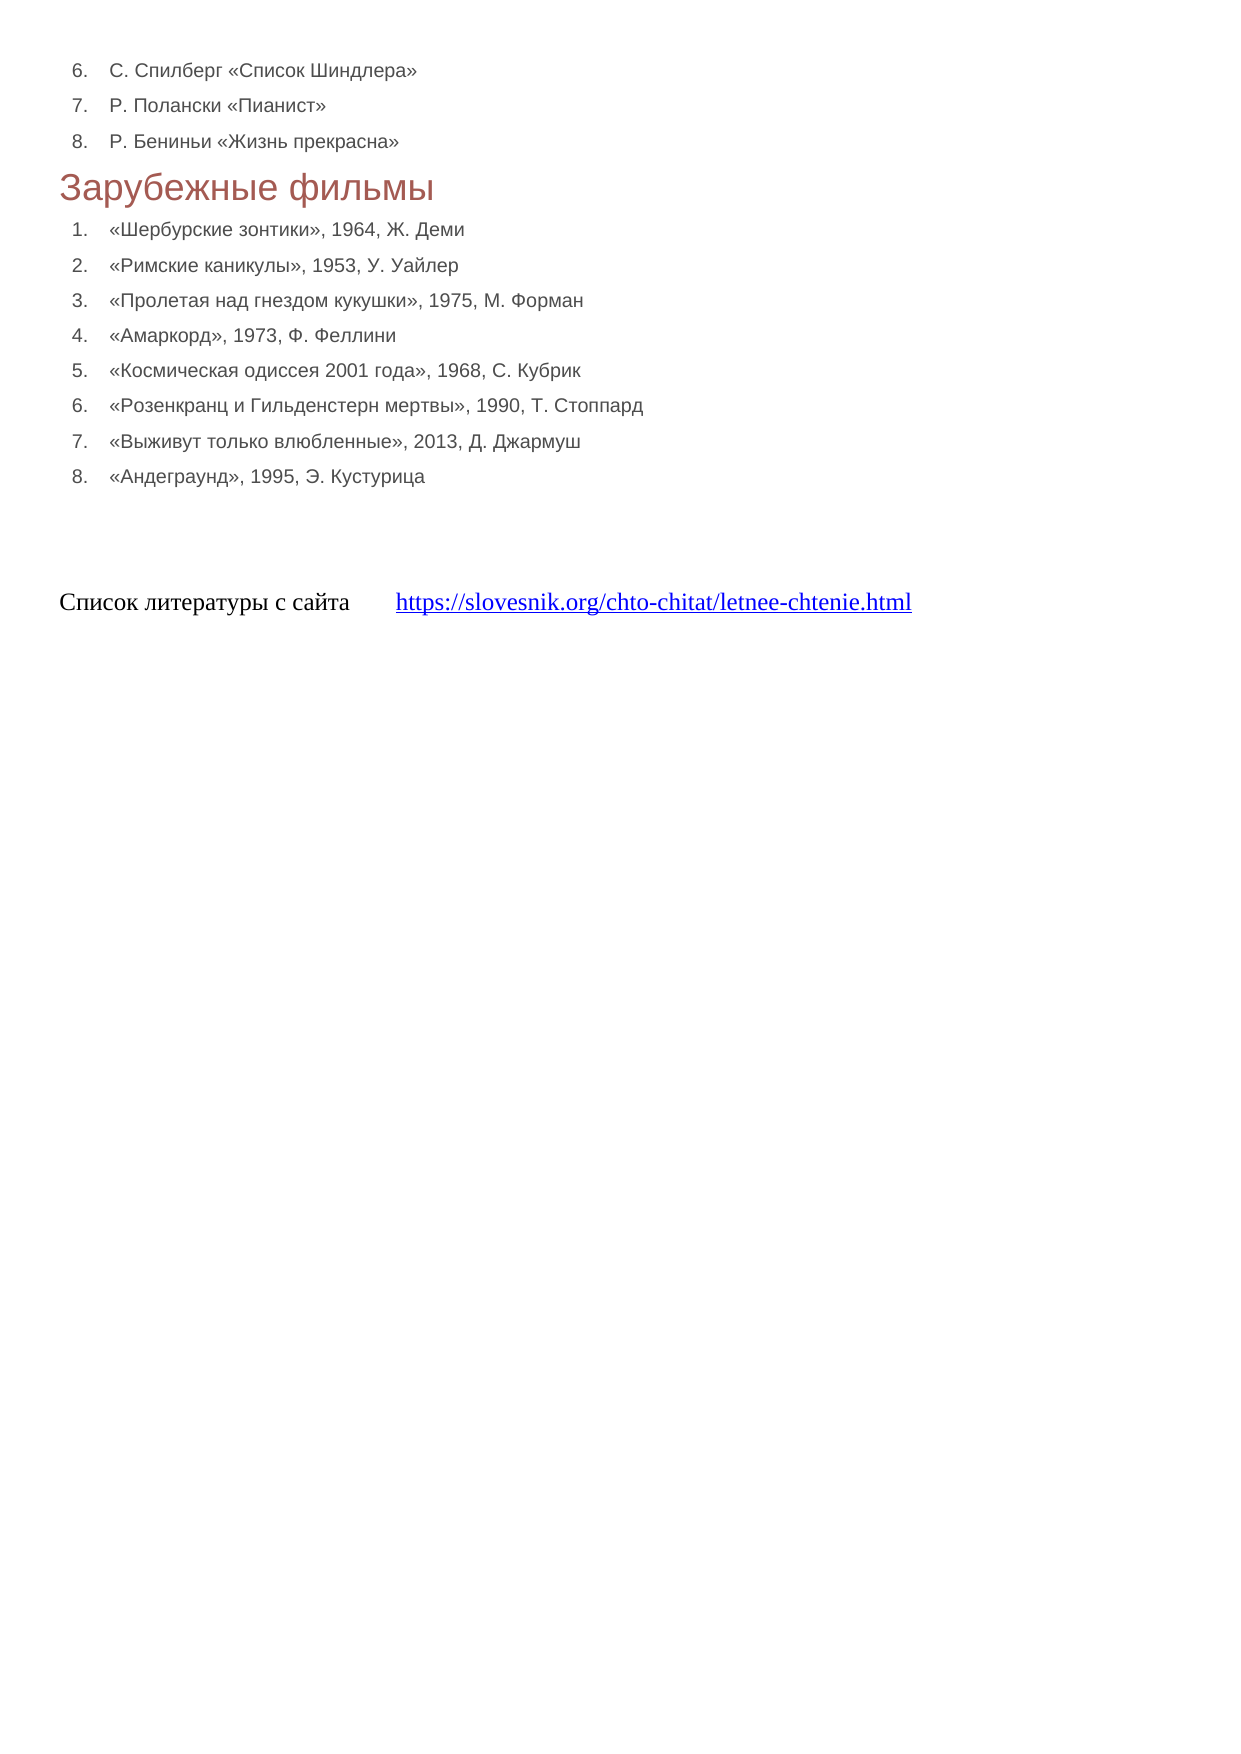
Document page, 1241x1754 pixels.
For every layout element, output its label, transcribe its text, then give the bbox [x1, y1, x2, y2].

list «Шербурские зонтики», 1964, Ж. Деми [72, 218, 1181, 241]
list «Розенкранц и Гильденстерн мертвы», 1990, Т. Стоппард [72, 394, 1181, 417]
list «Амаркорд», 1973, Ф. Феллини [72, 324, 1181, 347]
list С. Спилберг «Список Шиндлера» [72, 59, 1181, 82]
list «Выживут только влюбленные», 2013, Д. Джармуш [72, 429, 1181, 452]
list Р. Полански «Пианист» [72, 94, 1181, 117]
list «Андеграунд», 1995, Э. Кустурица [72, 465, 1181, 487]
list «Римские каникулы», 1953, У. Уайлер [72, 253, 1181, 276]
list Р. Бениньи «Жизнь прекрасна» [72, 129, 1181, 152]
list «Космическая одиссея 2001 года», 1968, С. Кубрик [72, 359, 1181, 382]
text Список литературы с сайта https://slovesnik.org/chto-chitat/letnee-chtenie.html [59, 587, 1181, 616]
text Зарубежные фильмы [59, 165, 1181, 208]
list «Пролетая над гнездом кукушки», 1975, М. Форман [72, 289, 1181, 311]
